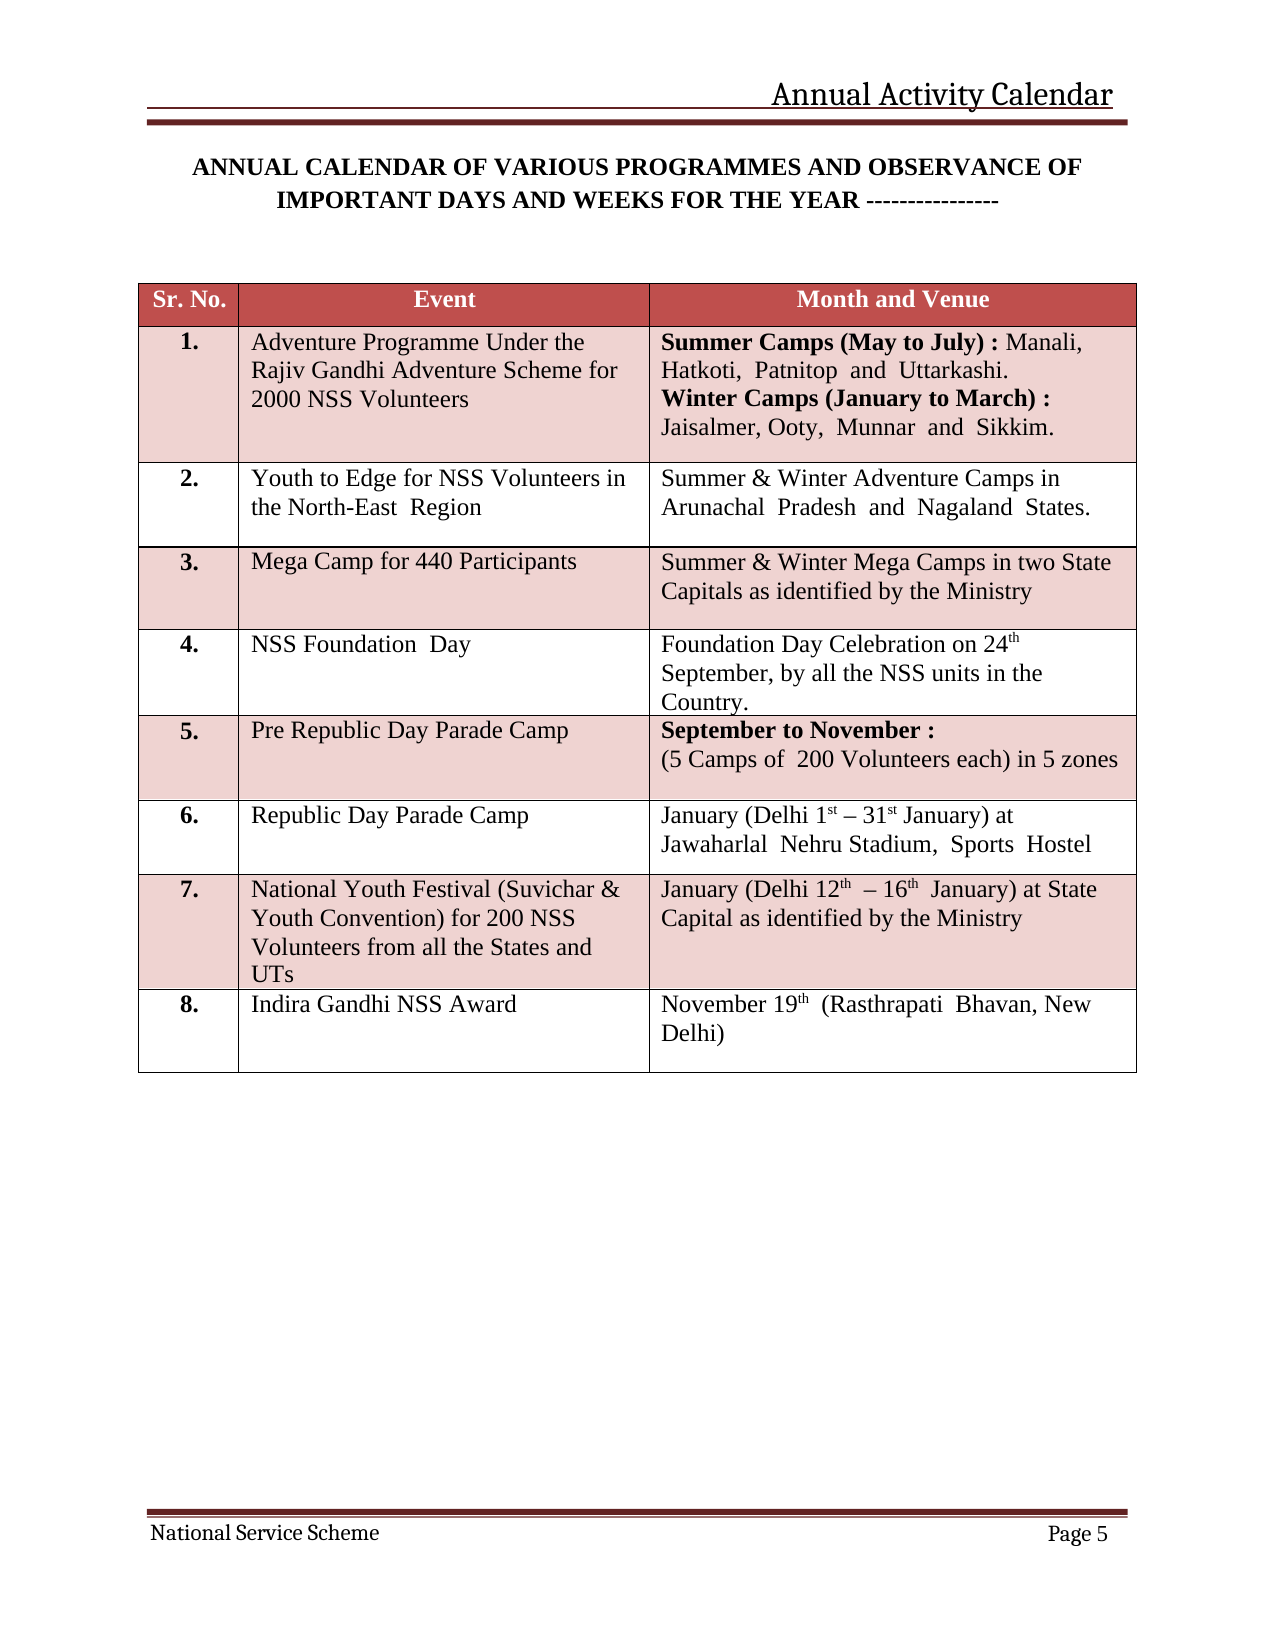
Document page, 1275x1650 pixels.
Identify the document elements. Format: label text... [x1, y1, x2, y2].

table_cell National Youth Festival (Suvichar & Youth Convention) for 200 NSS Volunteers from all the States and UTs [239, 875, 649, 988]
table_cell Republic Day Parade Camp [239, 801, 649, 873]
table_cell Adventure Programme Under the Rajiv Gandhi Adventure Scheme for 2000 NSS Volunteers [239, 327, 649, 462]
table_cell 6. [139, 801, 238, 873]
table_cell Summer & Winter Mega Camps in two State Capitals as identified by the Ministry [650, 548, 1136, 629]
table_cell 4. [139, 630, 238, 715]
table_cell Foundation Day Celebration on 24th September, by all the NSS units in the Country. [650, 630, 1136, 715]
table_cell Summer Camps (May to July) : Manali, Hatkoti, Patnitop and Uttarkashi. Winter Camps (January to March) : Jaisalmer, Ooty, Munnar and Sikkim. [650, 327, 1136, 462]
table_cell Indira Gandhi NSS Award [239, 990, 649, 1072]
table_header Sr. No. [139, 284, 238, 326]
table_cell 1. [139, 327, 238, 462]
table_cell Mega Camp for 440 Participants [239, 548, 649, 629]
table_cell 5. [139, 716, 238, 799]
table_cell 3. [139, 548, 238, 629]
table_cell 8. [139, 990, 238, 1072]
table_cell September to November : (5 Camps of 200 Volunteers each) in 5 zones [650, 716, 1136, 799]
table_cell January (Delhi 12th – 16th January) at State Capital as identified by the Ministry [650, 875, 1136, 988]
table_cell NSS Foundation Day [239, 630, 649, 715]
subtitle ANNUAL CALENDAR OF VARIOUS PROGRAMMES AND OBSERVANCE OF IMPORTANT DAYS AND WEEKS FOR THE YEAR ---------------- [192, 152, 1085, 214]
table_cell 7. [139, 875, 238, 988]
table_cell November 19th (Rasthrapati Bhavan, New Delhi) [650, 990, 1136, 1072]
table_header Month and Venue [650, 284, 1136, 326]
table_cell Summer & Winter Adventure Camps in Arunachal Pradesh and Nagaland States. [650, 463, 1136, 546]
table_cell Youth to Edge for NSS Volunteers in the North-East Region [239, 463, 649, 546]
table_header Event [239, 284, 649, 326]
table_cell 2. [139, 463, 238, 546]
table_cell January (Delhi 1st – 31st January) at Jawaharlal Nehru Stadium, Sports Hostel [650, 801, 1136, 873]
table_cell Pre Republic Day Parade Camp [239, 716, 649, 799]
